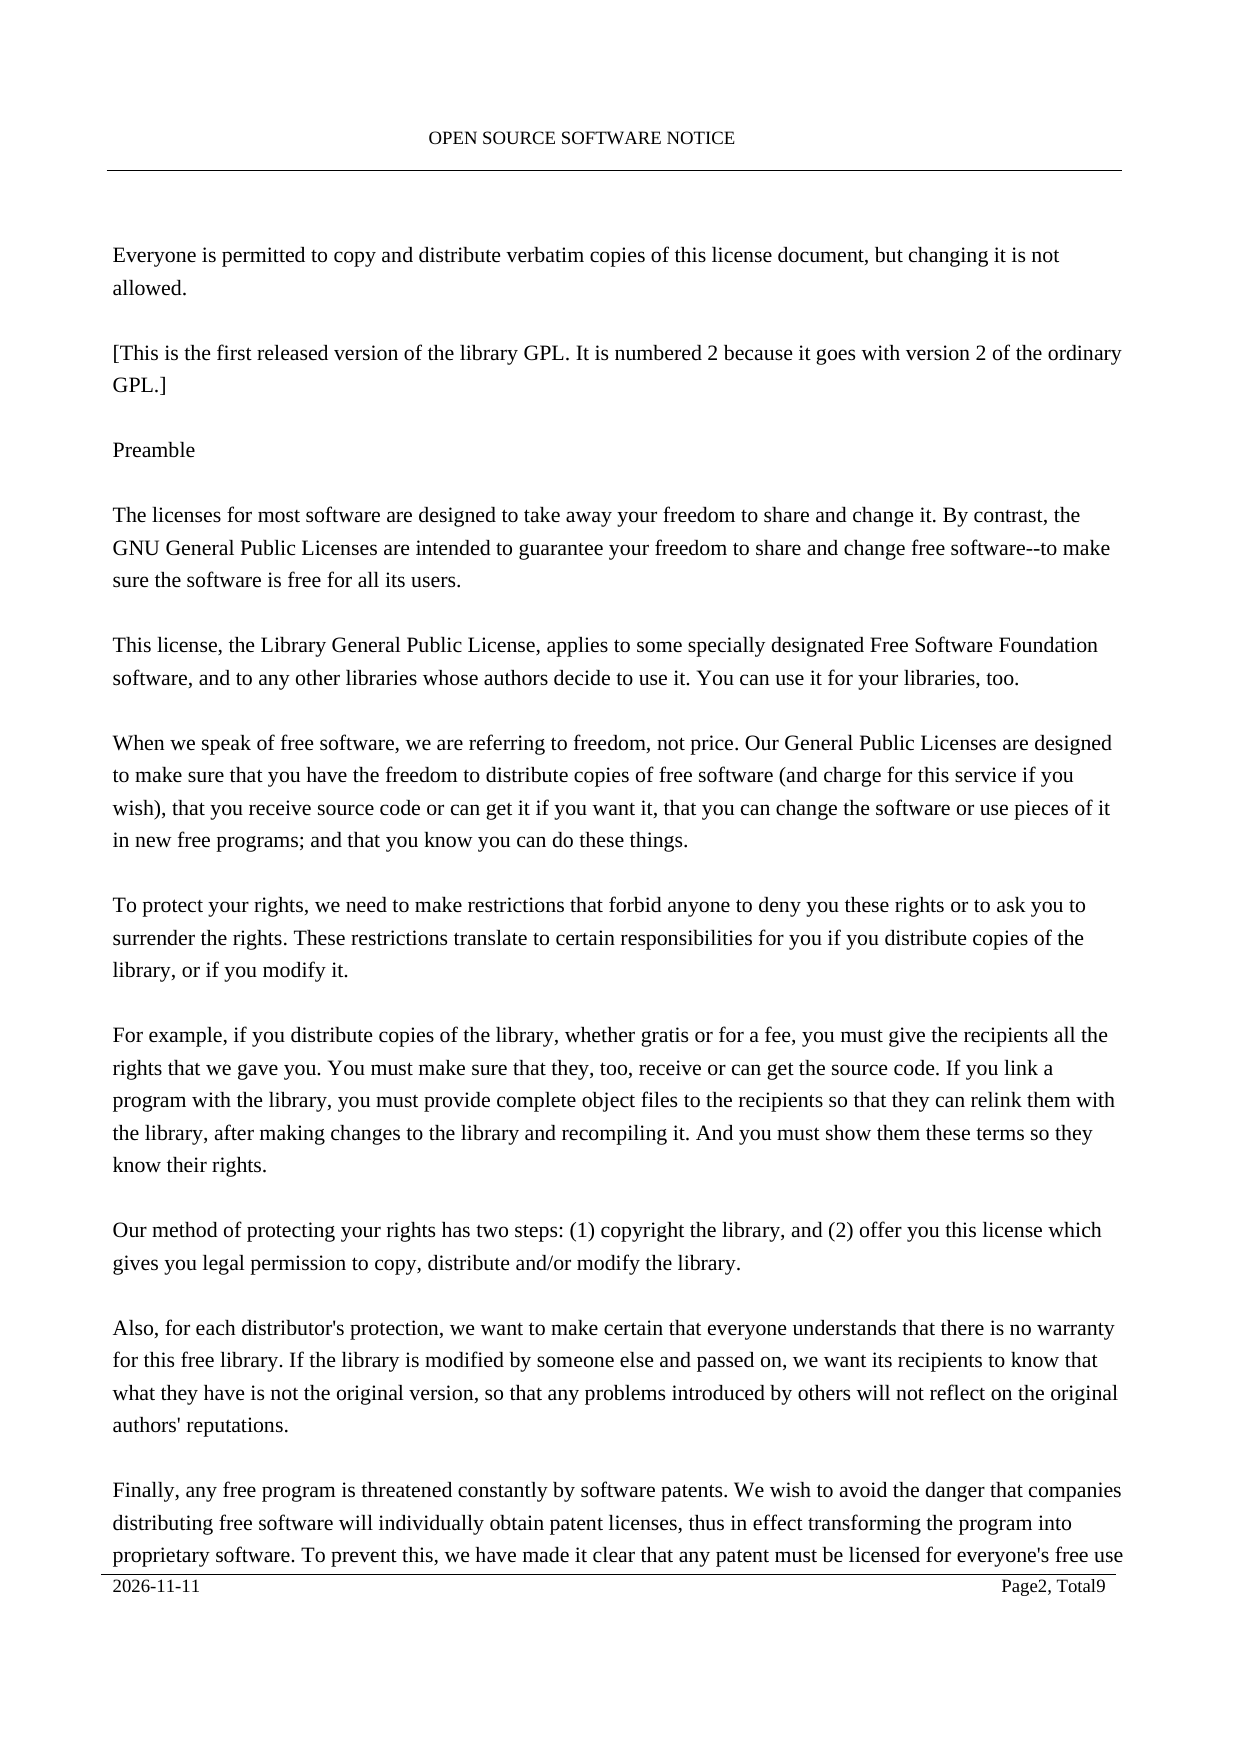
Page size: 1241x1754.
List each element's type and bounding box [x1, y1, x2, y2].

text [112, 206, 1128, 1571]
